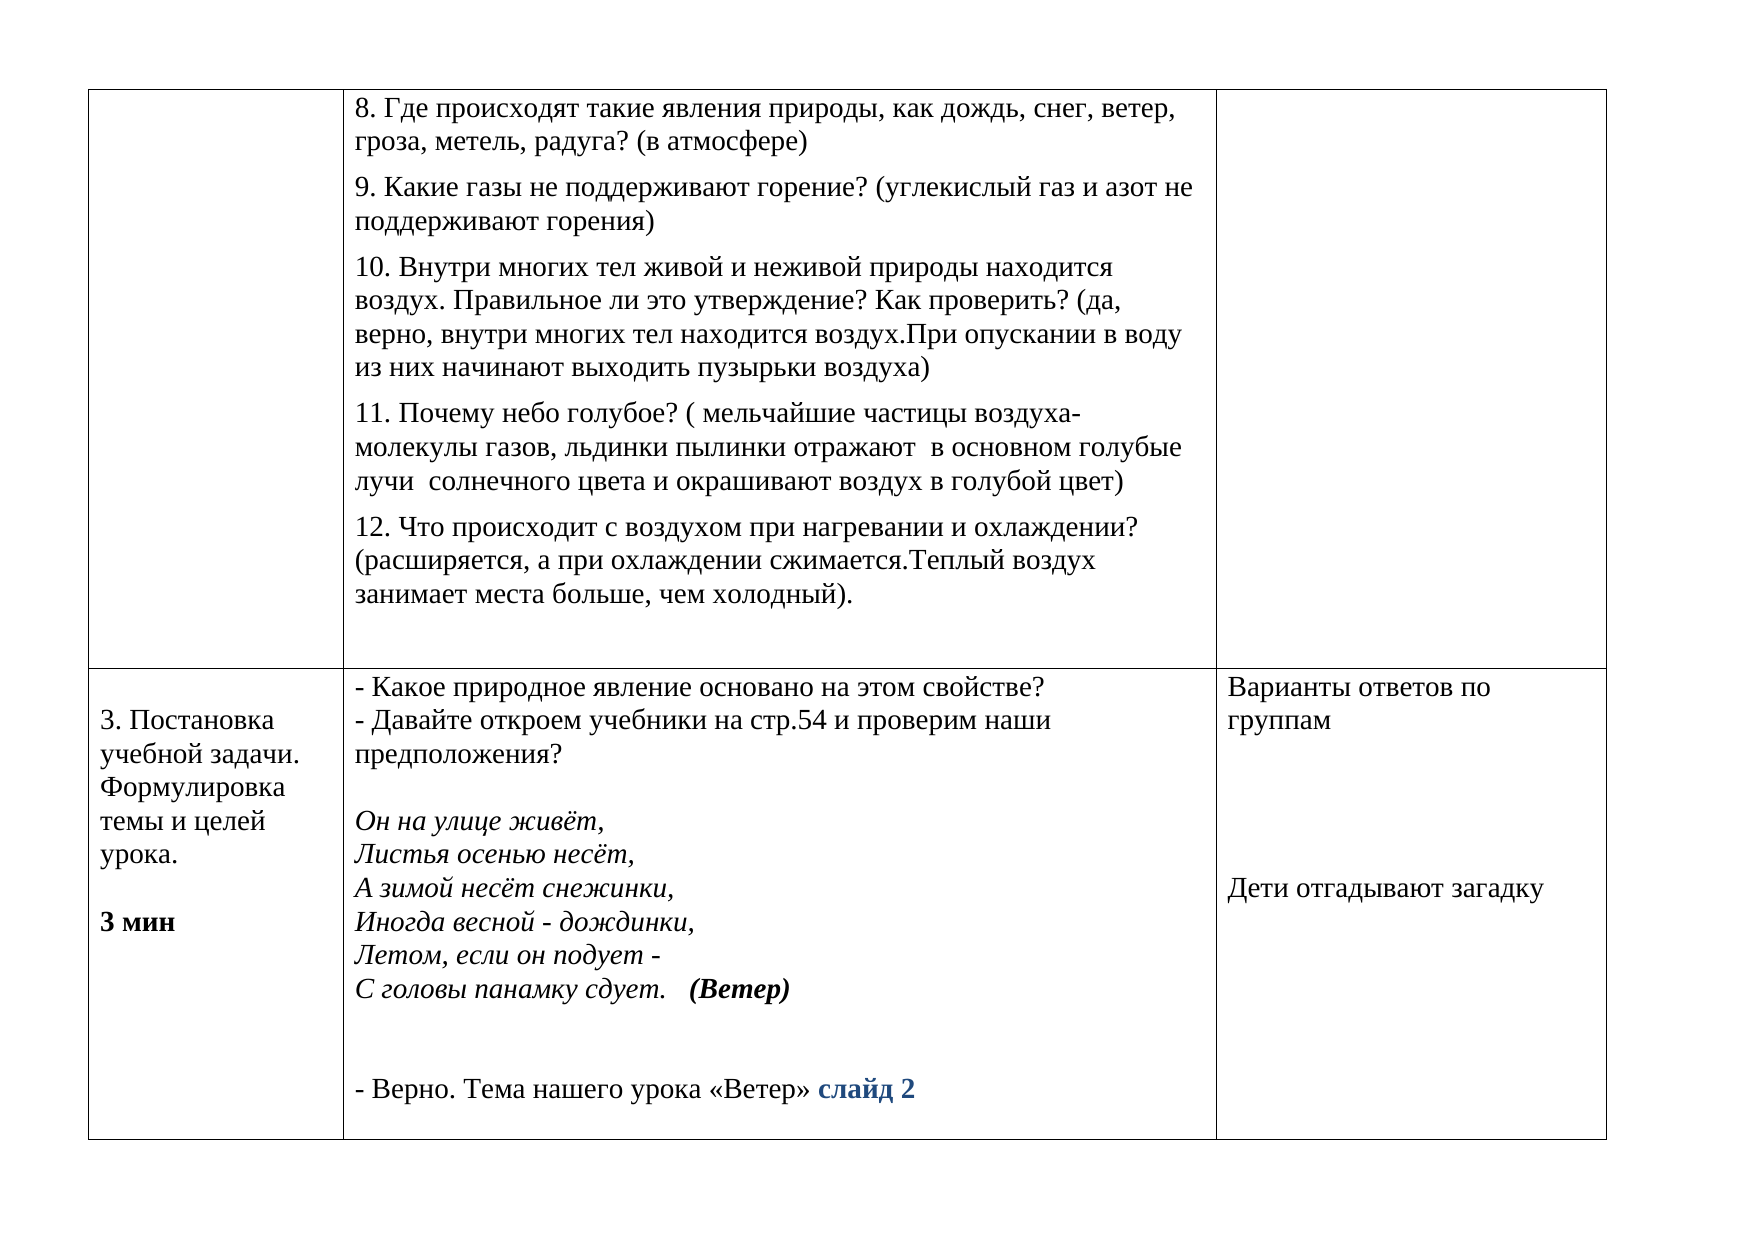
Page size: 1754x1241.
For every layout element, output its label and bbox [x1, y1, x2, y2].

table_cell [89, 669, 343, 1138]
table_cell [344, 669, 1216, 1138]
table_cell [1217, 90, 1606, 668]
table_cell [1217, 669, 1606, 1138]
table_cell [344, 90, 1216, 668]
table_cell [89, 90, 343, 668]
